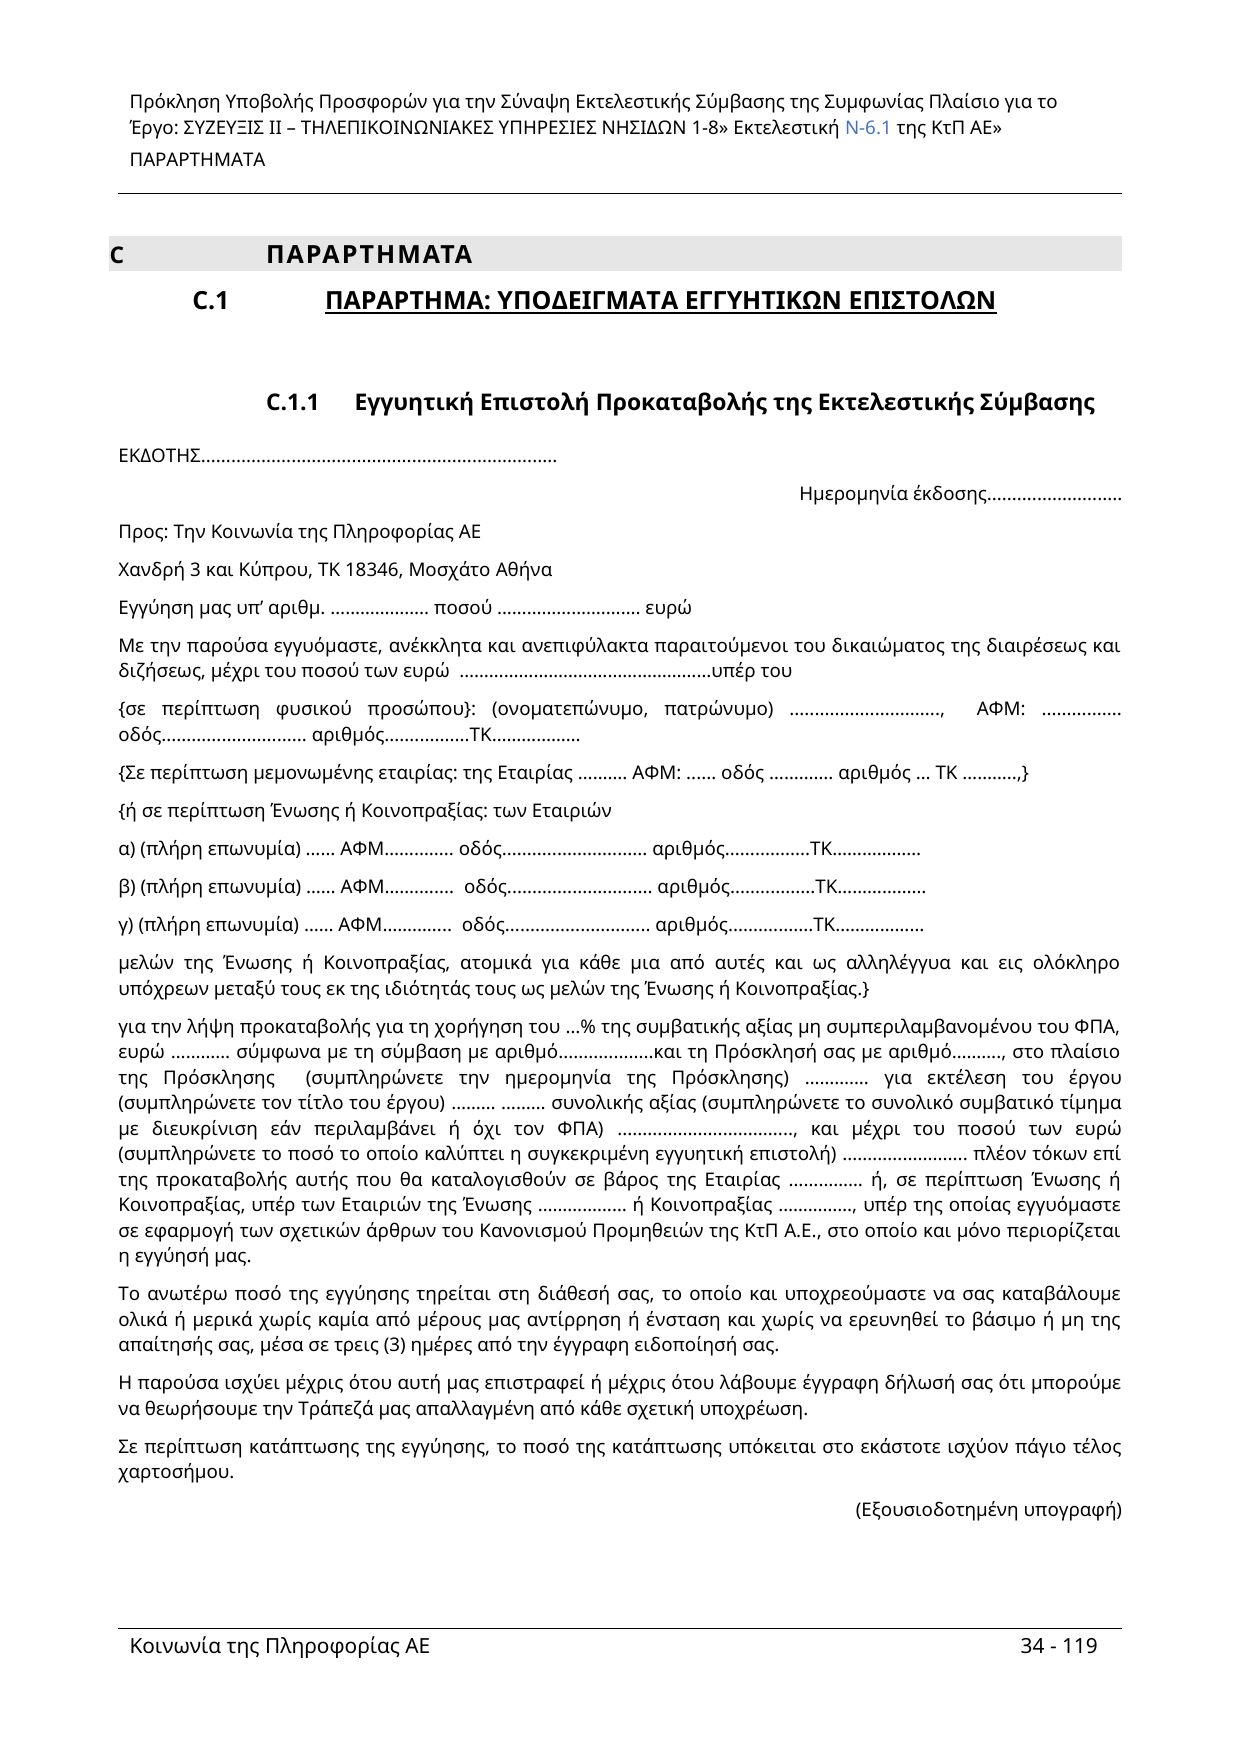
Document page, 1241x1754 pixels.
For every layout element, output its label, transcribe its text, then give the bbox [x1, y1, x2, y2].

text {Σε περίπτωση μεμονωμένης εταιρίας: της Εταιρίας ………. ΑΦΜ: ...... οδός …………. αριθμός … ΤΚ ………..,} [118, 759, 1122, 785]
text Σε περίπτωση κατάπτωσης της εγγύησης, το ποσό της κατάπτωσης υπόκειται στο εκάστοτε ισχύον πάγιο τέλος χαρτοσήμου. [118, 1433, 1122, 1484]
subtitle Εγγυητική Επιστολή Προκαταβολής της Εκτελεστικής Σύμβασης [266, 386, 1122, 417]
text {σε περίπτωση φυσικού προσώπου}: (ονοματεπώνυμο, πατρώνυμο) .............................., ΑΦΜ: ................ οδός............................. αριθμός.................ΤΚ……………… [118, 696, 1122, 747]
text ΕΚΔΟΤΗΣ....................................................................... [118, 442, 1122, 468]
text Η παρούσα ισχύει μέχρις ότου αυτή μας επιστραφεί ή μέχρις ότου λάβουμε έγγραφη δήλωσή σας ότι μπορούμε να θεωρήσουμε την Τράπεζά μας απαλλαγμένη από κάθε σχετική υποχρέωση. [118, 1370, 1122, 1421]
text Προς: Την Κοινωνία της Πληροφορίας ΑΕ [118, 518, 1122, 544]
subtitle ΠΑΡΑΡΤΗΜΑ: ΥΠΟΔΕΙΓΜΑΤΑ ΕΓΓΥΗΤΙΚΩΝ ΕΠΙΣΤΟΛΩΝ [192, 283, 1122, 317]
text Χανδρή 3 και Κύπρου, ΤΚ 18346, Μοσχάτο Αθήνα [118, 556, 1122, 582]
text Ημερομηνία έκδοσης........................... [118, 480, 1122, 506]
subtitle ΠΑΡΑΡΤΗΜΑΤΑ [109, 236, 1122, 271]
text {ή σε περίπτωση Ένωσης ή Κοινοπραξίας: των Εταιριών [118, 797, 1122, 823]
text α) (πλήρη επωνυμία) …… ΑΦΜ…….….... οδός............................. αριθμός.................ΤΚ……………… [118, 835, 1122, 861]
text Με την παρούσα εγγυόμαστε, ανέκκλητα και ανεπιφύλακτα παραιτούμενοι του δικαιώματος της διαιρέσεως και διζήσεως, μέχρι του ποσού των ευρώ ……………………………………………υπέρ του [118, 632, 1122, 683]
text Εγγύηση μας υπ’ αριθμ. ……………….. ποσού ………………….……. ευρώ [118, 594, 1122, 620]
text β) (πλήρη επωνυμία) …… ΑΦΜ…….….... οδός............................. αριθμός.................ΤΚ……………… [118, 873, 1122, 899]
text για την λήψη προκαταβολής για τη χορήγηση του …% της συμβατικής αξίας μη συμπεριλαμβανομένου του ΦΠΑ, ευρώ ………… σύμφωνα με τη σύμβαση με αριθμό...................και τη Πρόσκλησή σας με αριθμό………., στο πλαίσιο της Πρόσκλησης (συμπληρώνετε την ημερομηνία της Πρόσκλησης) …………. για εκτέλεση του έργου (συμπληρώνετε τον τίτλο του έργου) ……… ……… συνολικής αξίας (συμπληρώνετε το συνολικό συμβατικό τίμημα με διευκρίνιση εάν περιλαμβάνει ή όχι τον ΦΠΑ) ..................................., και μέχρι του ποσού των ευρώ (συμπληρώνετε το ποσό το οποίο καλύπτει η συγκεκριμένη εγγυητική επιστολή) ......................... πλέον τόκων επί της προκαταβολής αυτής που θα καταλογισθούν σε βάρος της Εταιρίας …………… ή, σε περίπτωση Ένωσης ή Κοινοπραξίας, υπέρ των Εταιριών της Ένωσης ……………… ή Κοινοπραξίας ……………, υπέρ της οποίας εγγυόμαστε σε εφαρμογή των σχετικών άρθρων του Κανονισμού Προμηθειών της ΚτΠ Α.Ε., στο οποίο και μόνο περιορίζεται η εγγύησή μας. [118, 1013, 1122, 1268]
text γ) (πλήρη επωνυμία) …… ΑΦΜ…….….... οδός............................. αριθμός.................ΤΚ……………… [118, 911, 1122, 937]
text (Εξουσιοδοτημένη υπογραφή) [118, 1497, 1122, 1522]
text μελών της Ένωσης ή Κοινοπραξίας, ατομικά για κάθε μια από αυτές και ως αλληλέγγυα και εις ολόκληρο υπόχρεων μεταξύ τους εκ της ιδιότητάς τους ως μελών της Ένωσης ή Κοινοπραξίας.} [118, 949, 1122, 1000]
text Το ανωτέρω ποσό της εγγύησης τηρείται στη διάθεσή σας, το οποίο και υποχρεούμαστε να σας καταβάλουμε ολικά ή μερικά χωρίς καμία από μέρους μας αντίρρηση ή ένσταση και χωρίς να ερευνηθεί το βάσιμο ή μη της απαίτησής σας, μέσα σε τρεις (3) ημέρες από την έγγραφη ειδοποίησή σας. [118, 1281, 1122, 1357]
